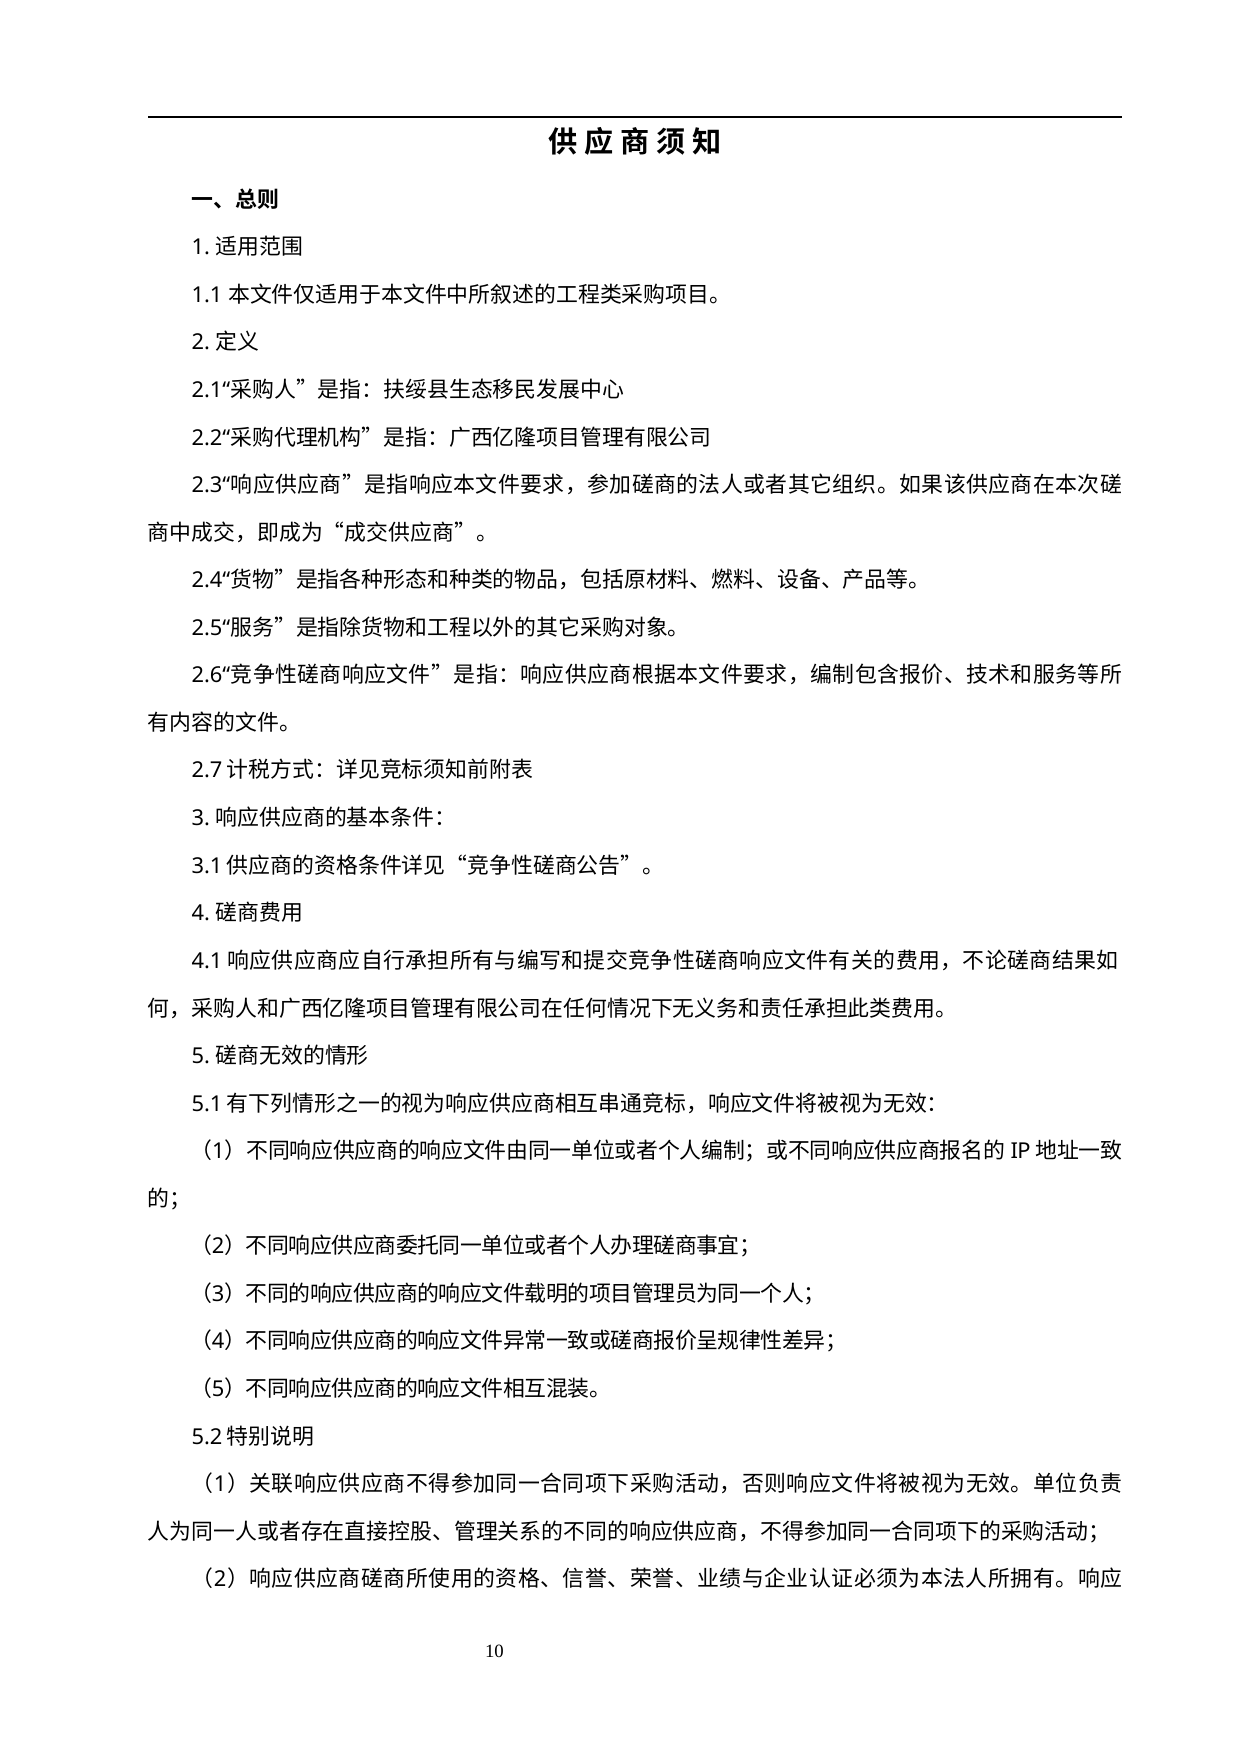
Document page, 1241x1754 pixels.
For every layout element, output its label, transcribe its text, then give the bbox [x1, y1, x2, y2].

text 2.3“响应供应商”是指响应本文件要求，参加磋商的法人或者其它组织。如果该供应商在本次磋商中成交，即成为“成交供应商”。 [148, 467, 1122, 546]
text （2）不同响应供应商委托同一单位或者个人办理磋商事宜； [148, 1228, 1122, 1260]
text （4）不同响应供应商的响应文件异常一致或磋商报价呈规律性差异； [148, 1323, 1122, 1355]
text （5）不同响应供应商的响应文件相互混装。 [148, 1371, 1122, 1403]
text （1）不同响应供应商的响应文件由同一单位或者个人编制；或不同响应供应商报名的IP地址一致的； [148, 1133, 1122, 1212]
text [148, 1561, 1122, 1593]
text 4. 磋商费用 [148, 895, 1122, 927]
text 3.1供应商的资格条件详见“竞争性磋商公告”。 [148, 848, 1122, 879]
text 2.5“服务”是指除货物和工程以外的其它采购对象。 [148, 610, 1122, 642]
text 供 应 商 须 知 [148, 118, 1122, 160]
text 2.4“货物”是指各种形态和种类的物品，包括原材料、燃料、设备、产品等。 [148, 562, 1122, 594]
text 5.1有下列情形之一的视为响应供应商相互串通竞标，响应文件将被视为无效： [148, 1086, 1122, 1117]
text 2.1“采购人”是指：扶绥县生态移民发展中心 [148, 372, 1122, 404]
text 5.2特别说明 [148, 1419, 1122, 1451]
text 2.2“采购代理机构”是指：广西亿隆项目管理有限公司 [148, 419, 1122, 451]
text 2.7计税方式：详见竞标须知前附表 [148, 752, 1122, 784]
text （1）关联响应供应商不得参加同一合同项下采购活动，否则响应文件将被视为无效。单位负责人为同一人或者存在直接控股、管理关系的不同的响应供应商，不得参加同一合同项下的采购活动； [148, 1466, 1122, 1546]
text 2.6“竞争性磋商响应文件”是指：响应供应商根据本文件要求，编制包含报价、技术和服务等所有内容的文件。 [148, 657, 1122, 737]
text 1.1 本文件仅适用于本文件中所叙述的工程类采购项目。 [148, 277, 1122, 308]
text 3. 响应供应商的基本条件： [148, 800, 1122, 832]
text 4.1响应供应商应自行承担所有与编写和提交竞争性磋商响应文件有关的费用，不论磋商结果如何，采购人和广西亿隆项目管理有限公司在任何情况下无义务和责任承担此类费用。 [148, 943, 1122, 1022]
text （3）不同的响应供应商的响应文件载明的项目管理员为同一个人； [148, 1276, 1122, 1308]
text 2. 定义 [148, 324, 1122, 356]
text 一、总则 [148, 182, 1122, 213]
text 1. 适用范围 [148, 229, 1122, 261]
text 5. 磋商无效的情形 [148, 1038, 1122, 1070]
